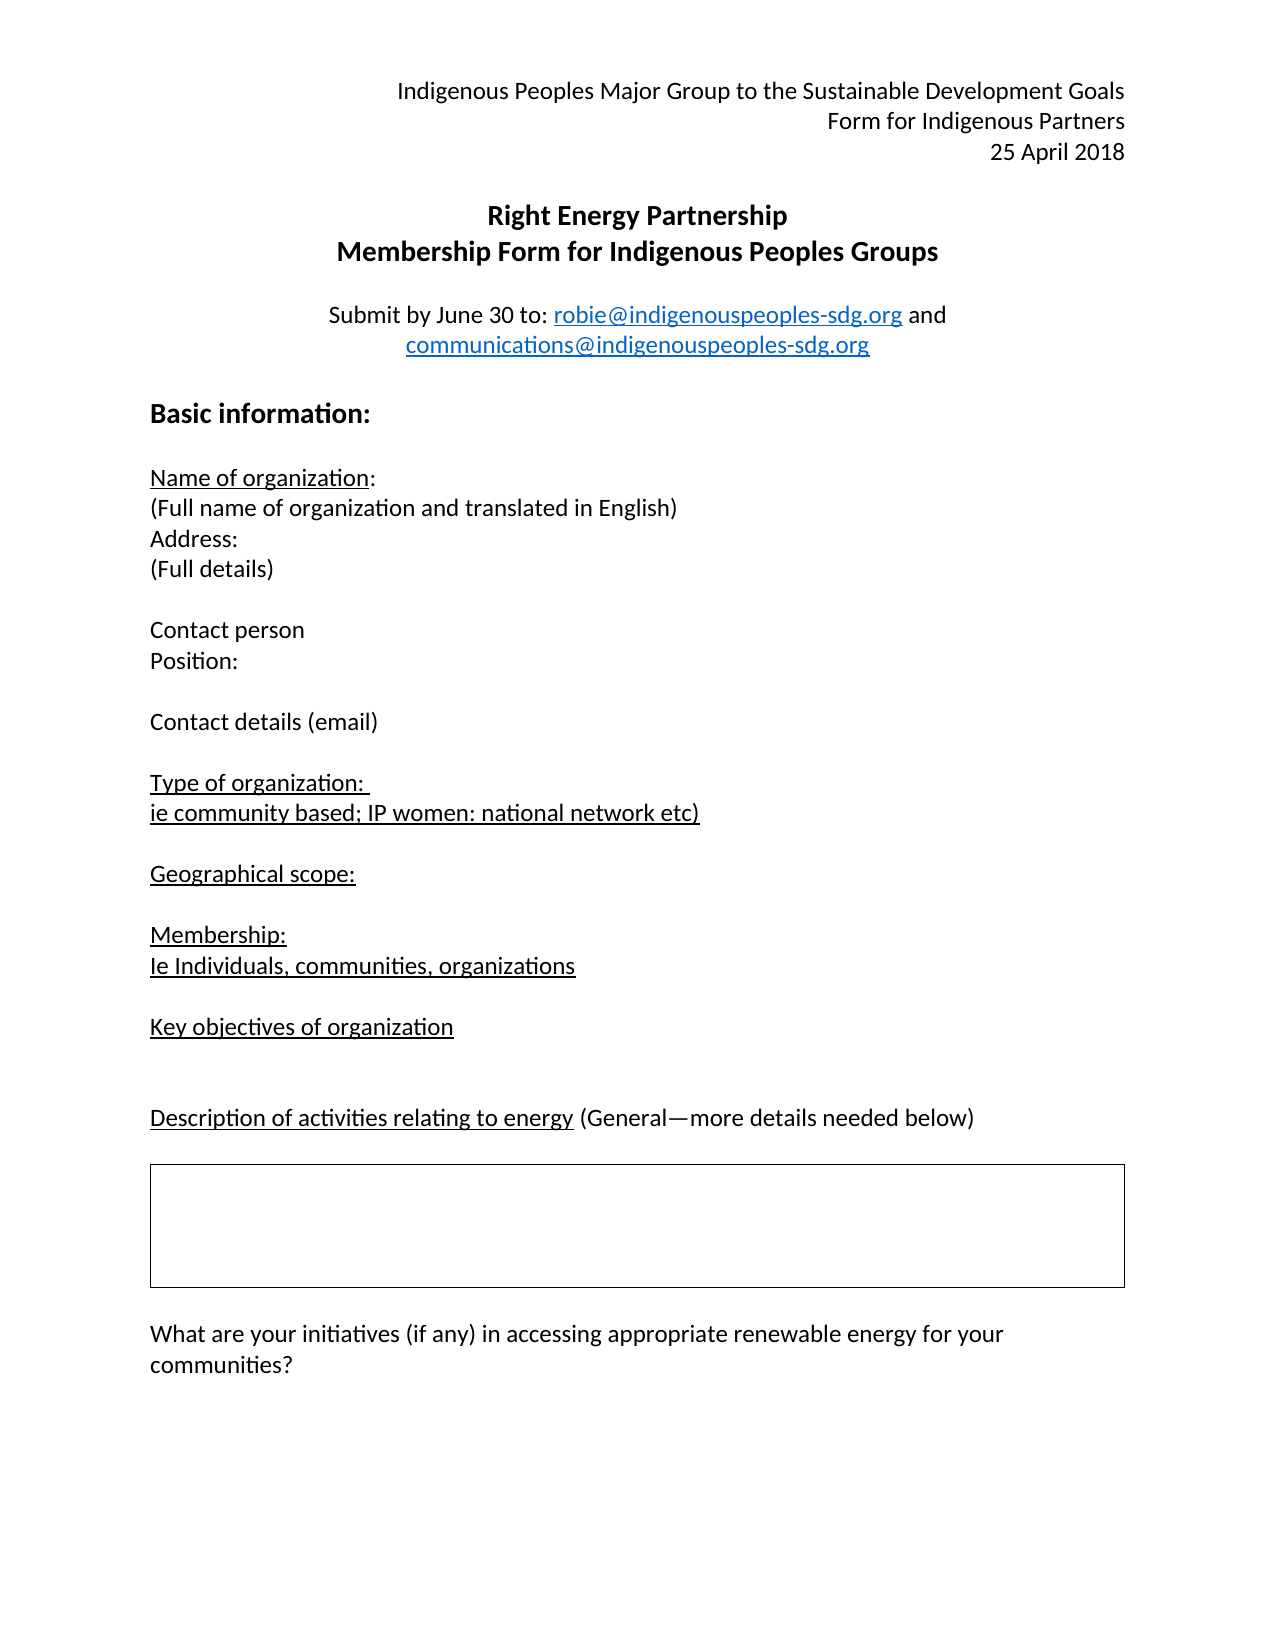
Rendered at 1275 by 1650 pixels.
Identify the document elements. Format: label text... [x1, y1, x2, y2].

text Membership Form for Indigenous Peoples Groups [150, 233, 1125, 268]
text Contact person [150, 614, 1125, 645]
text Ie Individuals, communities, organizations [150, 950, 1125, 981]
text Key objectives of organization [150, 1011, 1125, 1042]
text Submit by June 30 to: robie@indigenouspeoples-sdg.org and [150, 299, 1125, 329]
text Name of organization: [150, 462, 1125, 492]
text Basic information: [150, 396, 1125, 431]
text Geographical scope: [150, 858, 1125, 889]
text Position: [150, 645, 1125, 675]
text Membership: [150, 919, 1125, 950]
text (Full details) [150, 553, 1125, 584]
text (Full name of organization and translated in English) [150, 492, 1125, 523]
text Right Energy Partnership [150, 197, 1125, 233]
table_header [151, 1165, 1124, 1287]
text Type of organization: [150, 767, 1125, 797]
text ie community based; IP women: national network etc) [150, 797, 1125, 828]
text communications@indigenouspeoples-sdg.org [150, 329, 1125, 360]
text Contact details (email) [150, 706, 1125, 736]
text What are your initiatives (if any) in accessing appropriate renewable energy for your communities? [150, 1318, 1125, 1379]
text Address: [150, 523, 1125, 553]
text Description of activities relating to energy (General—more details needed below) [150, 1103, 1125, 1133]
